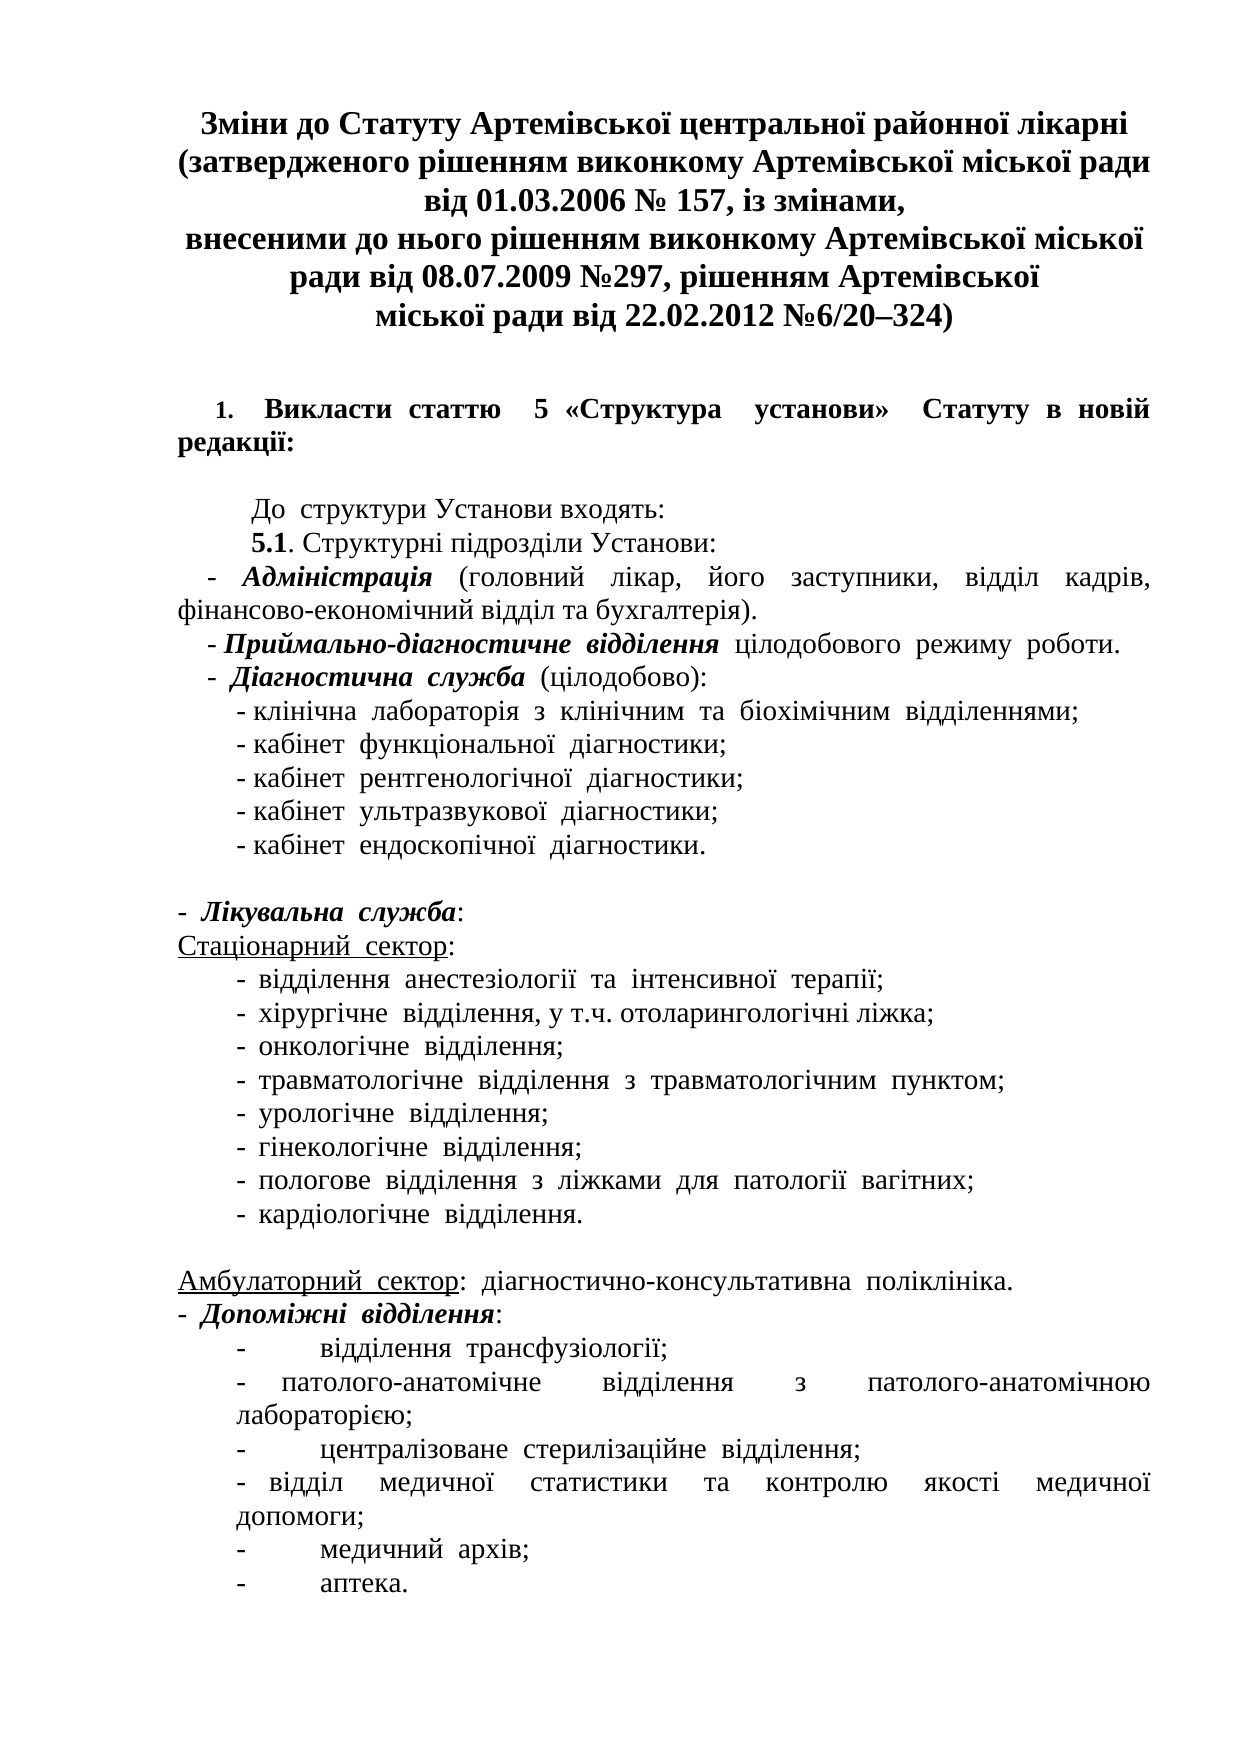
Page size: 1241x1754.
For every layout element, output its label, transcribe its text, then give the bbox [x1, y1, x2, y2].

list патолого-анатомічне відділення з патолого-анатомічною лабораторією; [236, 1364, 1152, 1431]
text 5.1. Структурні підрозділи Установи: [177, 525, 1152, 559]
text До структури Установи входять: [177, 492, 1152, 525]
text - кабінет рентгенологічної діагностики; [236, 760, 1152, 793]
text - Приймально-діагностичне відділення цілодобового режиму роботи. [177, 626, 1152, 659]
text - кабінет ультразвукової діагностики; [236, 793, 1152, 827]
text - Діагностична служба (цілодобово): [177, 659, 1152, 693]
list пологове відділення з ліжками для патології вагітних; [236, 1162, 1152, 1196]
list відділ медичної статистики та контролю якості медичної допомоги; [236, 1464, 1152, 1531]
list травматологічне відділення з травматологічним пунктом; [236, 1062, 1152, 1095]
text 1. Викласти статтю 5 «Структура установи» Статуту в новій редакції: [177, 391, 1152, 458]
list медичний архів; [236, 1531, 1152, 1565]
text Стаціонарний сектор: [177, 928, 1152, 961]
list кардіологічне відділення. [236, 1196, 1152, 1229]
list урологічне відділення; [236, 1095, 1152, 1129]
text Зміни до Статуту Артемівської центральної районної лікарні (затвердженого рішенням виконкому Артемівської міської ради від 01.03.2006 № 157, із змінами, [177, 103, 1152, 218]
text - Лікувальна служба: [177, 894, 1152, 928]
text - Адміністрація (головний лікар, його заступники, відділ кадрів, фінансово-економічний відділ та бухгалтерія). [177, 559, 1152, 626]
text міської ради від 22.02.2012 №6/20–324) [177, 295, 1152, 333]
list хірургічне відділення, у т.ч. отоларингологічні ліжка; [236, 995, 1152, 1028]
list гінекологічне відділення; [236, 1129, 1152, 1162]
text - клінічна лабораторія з клінічним та біохімічним відділеннями; [236, 693, 1152, 726]
list аптека. [236, 1565, 1152, 1598]
list онкологічне відділення; [236, 1028, 1152, 1062]
text - кабінет ендоскопічної діагностики. [236, 827, 1152, 861]
text Амбулаторний сектор: діагностично-консультативна поліклініка. [177, 1263, 1152, 1297]
list відділення трансфузіології; [236, 1330, 1152, 1364]
text внесеними до нього рішенням виконкому Артемівської міської ради від 08.07.2009 №297, рішенням Артемівської [177, 218, 1152, 295]
text - Допоміжні відділення: [177, 1297, 1152, 1330]
list відділення анестезіології та інтенсивної терапії; [236, 961, 1152, 995]
text - кабінет функціональної діагностики; [236, 726, 1152, 760]
list централізоване стерилізаційне відділення; [236, 1431, 1152, 1464]
